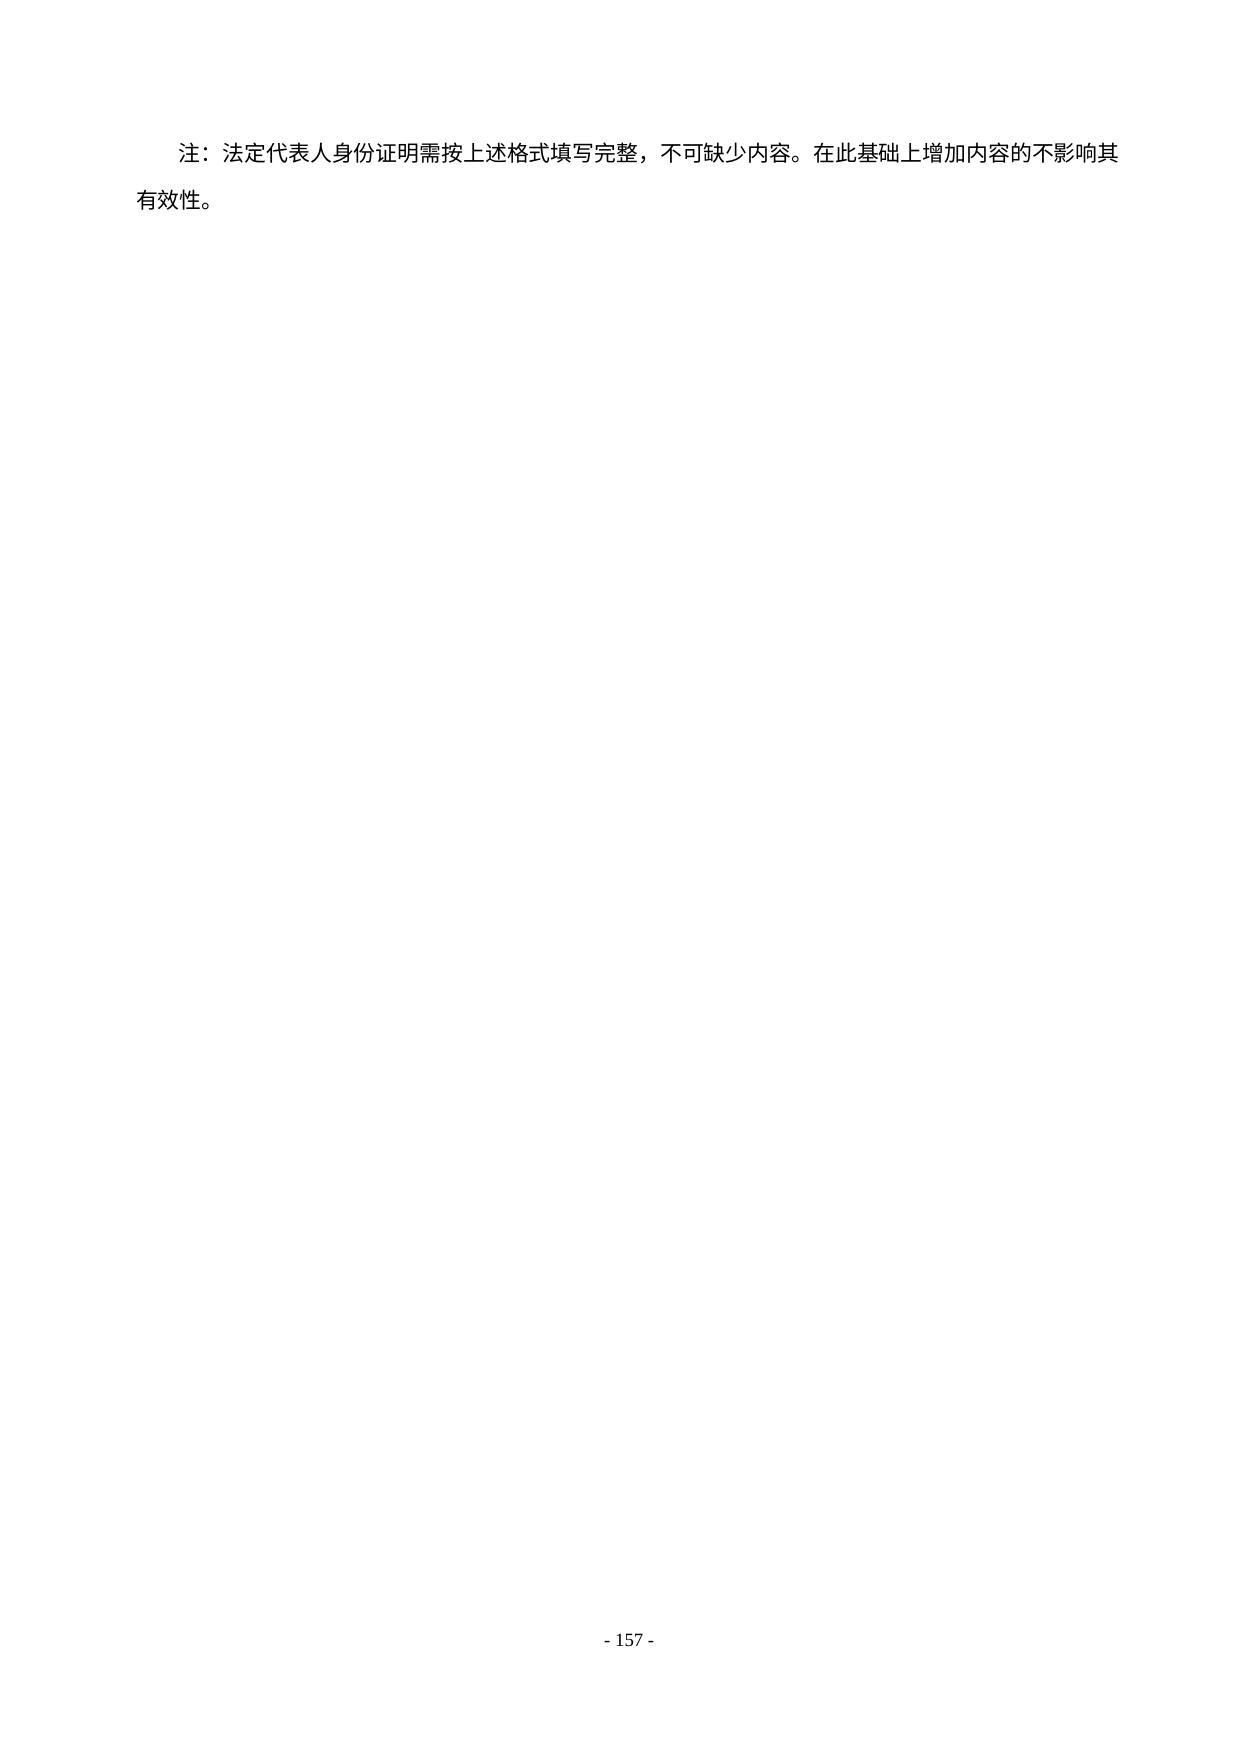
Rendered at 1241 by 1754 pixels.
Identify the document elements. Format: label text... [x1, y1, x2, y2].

text 注：法定代表人身份证明需按上述格式填写完整，不可缺少内容。在此基础上增加内容的不影响其有效性。 [136, 136, 1122, 215]
